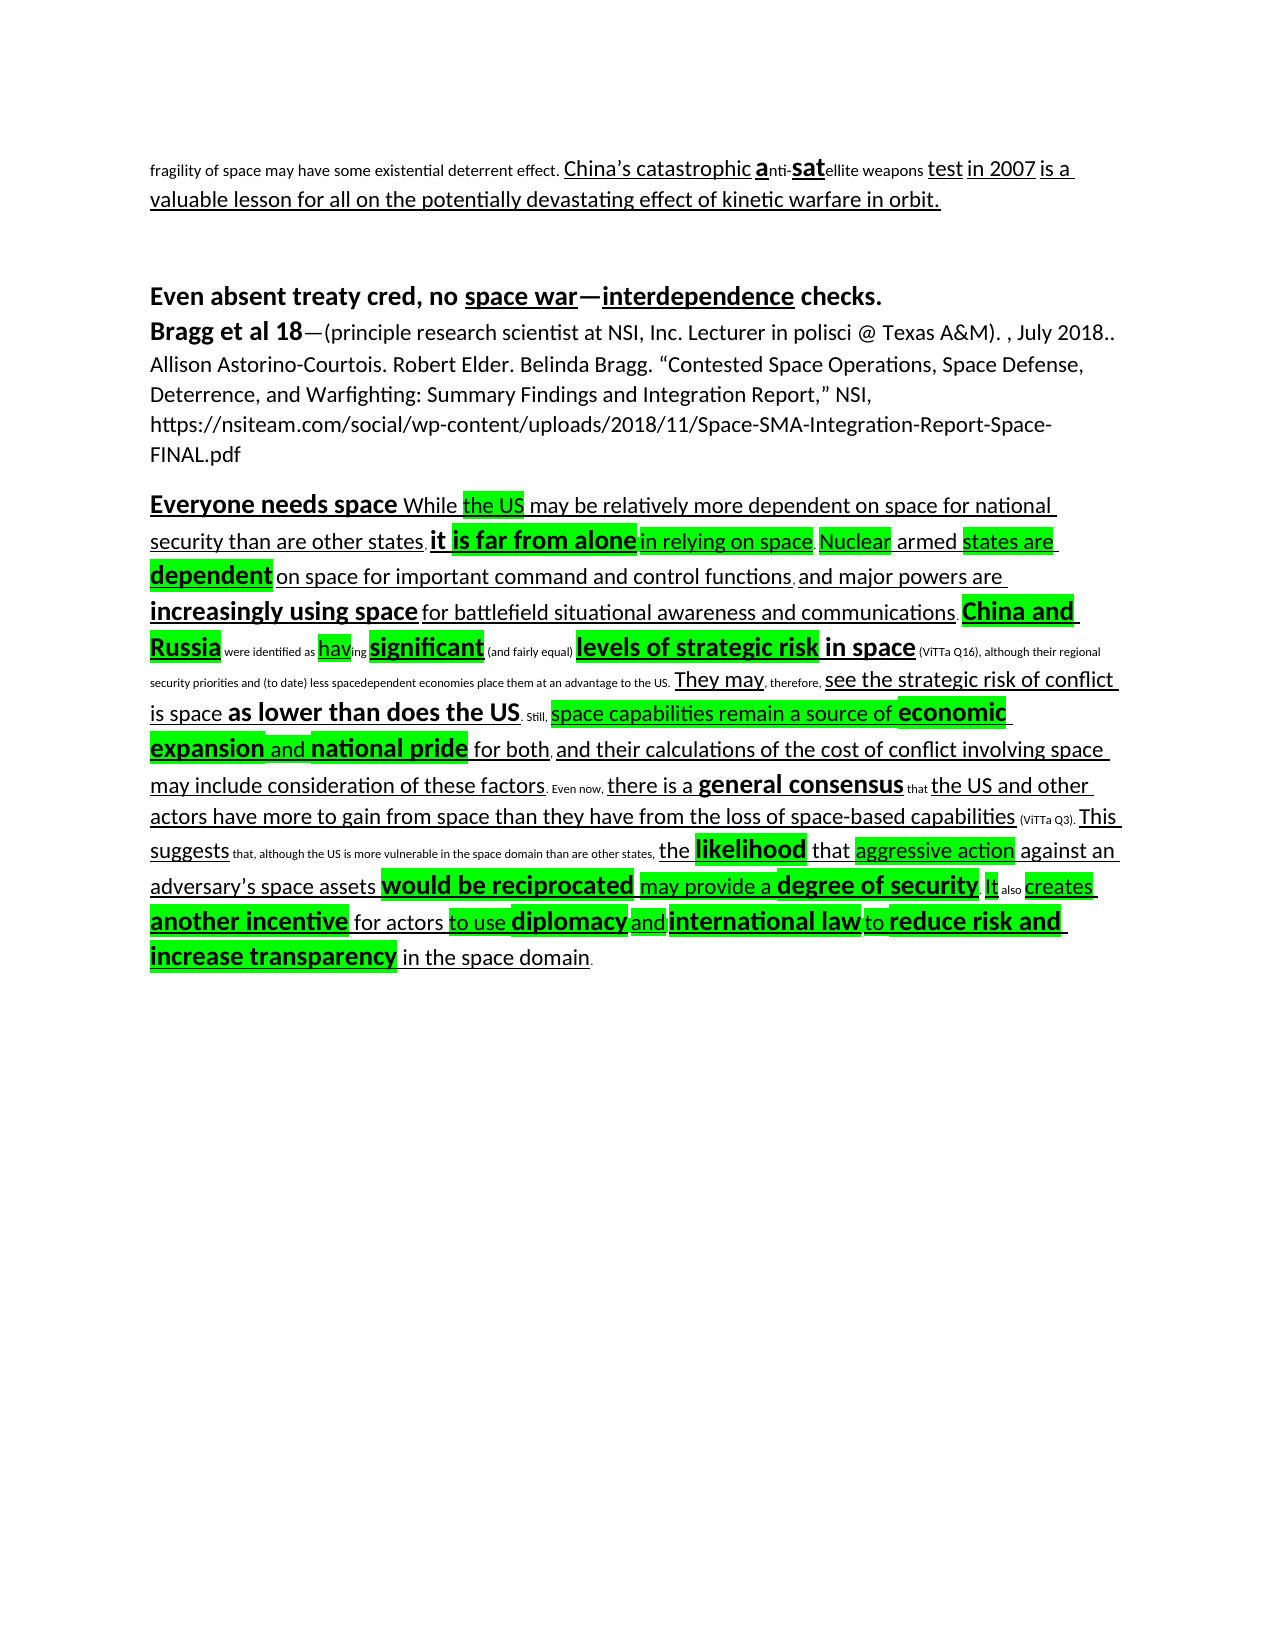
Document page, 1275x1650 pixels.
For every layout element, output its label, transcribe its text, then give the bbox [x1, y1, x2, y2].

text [150, 150, 1125, 213]
text Everyone needs space While the US may be relatively more dependent on space for national security than are other states, it is far from alone in relying on space. Nuclear armed states are dependent on space for important command and control functions, and major powers are increasingly using space for battlefield situational awareness and communications. China and Russia were identified as having significant (and fairly equal) levels of strategic risk in space (ViTTa Q16), although their regional security priorities and (to date) less spacedependent economies place them at an advantage to the US. They may, therefore, see the strategic risk of conflict is space as lower than does the US. Still, space capabilities remain a source of economic expansion and national pride for both, and their calculations of the cost of conflict involving space may include consideration of these factors. Even now, there is a general consensus that the US and other actors have more to gain from space than they have from the loss of space-based capabilities (ViTTa Q3). This suggests that, although the US is more vulnerable in the space domain than are other states, the likelihood that aggressive action against an adversary’s space assets would be reciprocated may provide a degree of security. It also creates another incentive for actors to use diplomacy and international law to reduce risk and increase transparency in the space domain. [150, 487, 1125, 973]
subtitle Even absent treaty cred, no space war—interdependence checks. [150, 279, 1125, 312]
text Bragg et al 18—(principle research scientist at NSI, Inc. Lecturer in polisci @ Texas A&M). , July 2018.. Allison Astorino-Courtois. Robert Elder. Belinda Bragg. “Contested Space Operations, Space Defense, Deterrence, and Warfighting: Summary Findings and Integration Report,” NSI, https://nsiteam.com/social/wp-content/uploads/2018/11/Space-SMA-Integration-Report-Space-FINAL.pdf [150, 314, 1125, 468]
